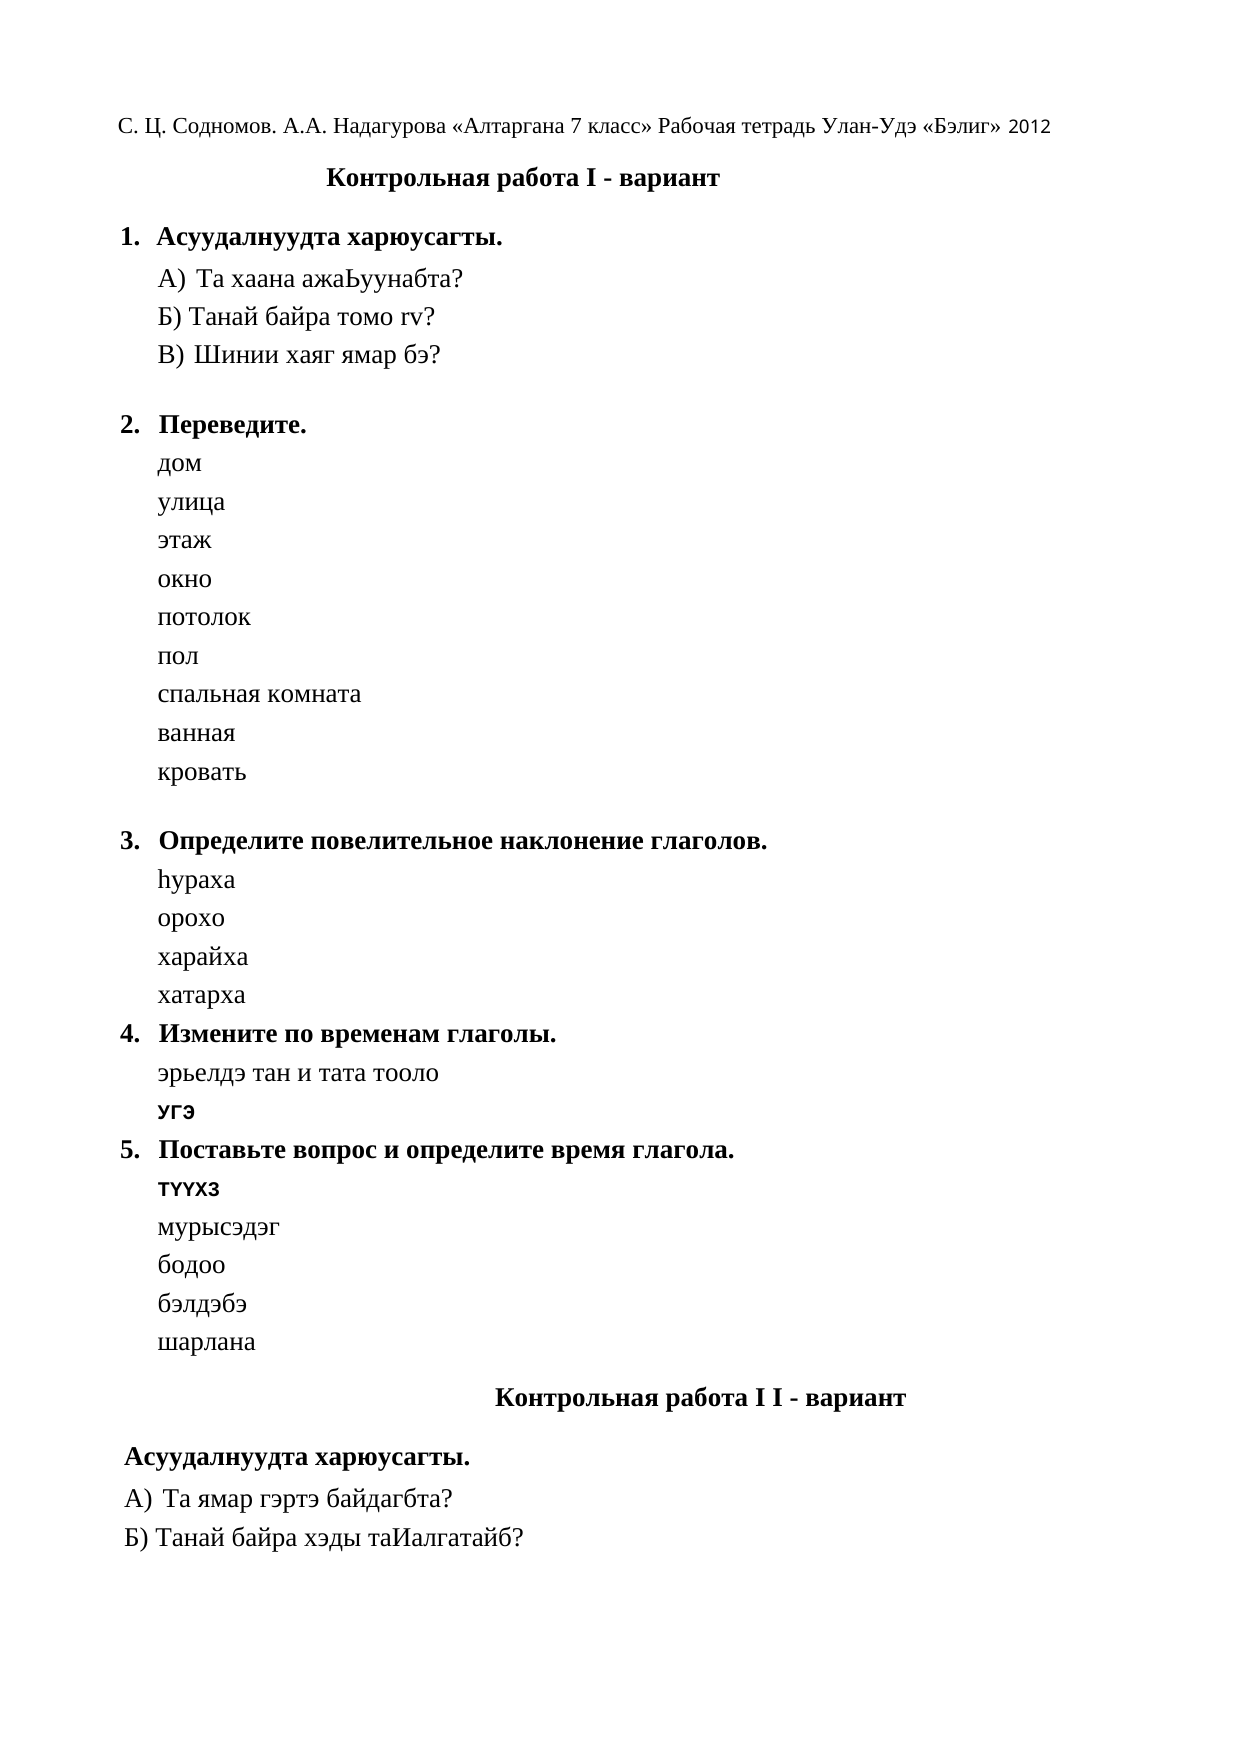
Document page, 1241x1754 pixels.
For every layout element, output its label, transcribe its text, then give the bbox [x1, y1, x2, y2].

text ванная [157, 711, 1161, 749]
text Асуудалнуудта харюусагты. [124, 1418, 1161, 1477]
text Контрольная работа I - вариант [326, 138, 913, 198]
text харайха [157, 934, 1161, 973]
text УГЭ [157, 1089, 1161, 1127]
text эрьелдэ тан и тата тооло [157, 1050, 815, 1089]
list Поставьте вопрос и определите время глагола. [120, 1127, 1161, 1166]
text Б) Танай байра хэды таИалгатайб? [124, 1516, 1161, 1553]
text орохо [157, 896, 1161, 934]
list Переведите. [120, 402, 1161, 441]
text потолок [157, 595, 1161, 633]
text хатарха [157, 973, 1161, 1012]
text пол [157, 633, 1161, 672]
text этаж [157, 518, 1161, 556]
text Б) Танай байра томо rv? [157, 295, 1161, 333]
text мурысэдэг [157, 1204, 1161, 1243]
text С. Ц. Содномов. А.А. Надагурова «Алтаргана 7 класс» Рабочая тетрадь Улан-Удэ «Бэлиг» 2012 [118, 113, 1123, 138]
text спальная комната [157, 672, 1161, 711]
list Шинии хаяг ямар бэ? [157, 333, 1161, 371]
text улица [157, 479, 1161, 518]
text кровать [157, 749, 1161, 788]
list Асуудалнуудта харюусагты. [120, 198, 1161, 257]
text hypaxa [157, 857, 1161, 896]
list Та ямар гэртэ байдагбта? [124, 1477, 1161, 1516]
list Определите повелительное наклонение глаголов. [120, 819, 1161, 857]
text Контрольная работа I I - вариант [241, 1358, 1161, 1418]
text TYYX3 [157, 1166, 1161, 1204]
text бодоо [157, 1243, 1161, 1281]
text окно [157, 556, 1161, 595]
text шарлана [157, 1320, 1161, 1358]
list Измените по временам глаголы. [120, 1012, 1161, 1050]
text бэлдэбэ [157, 1281, 1161, 1320]
text дом [157, 441, 1161, 479]
list Та хаана ажаЬуунабта? [157, 257, 1161, 295]
